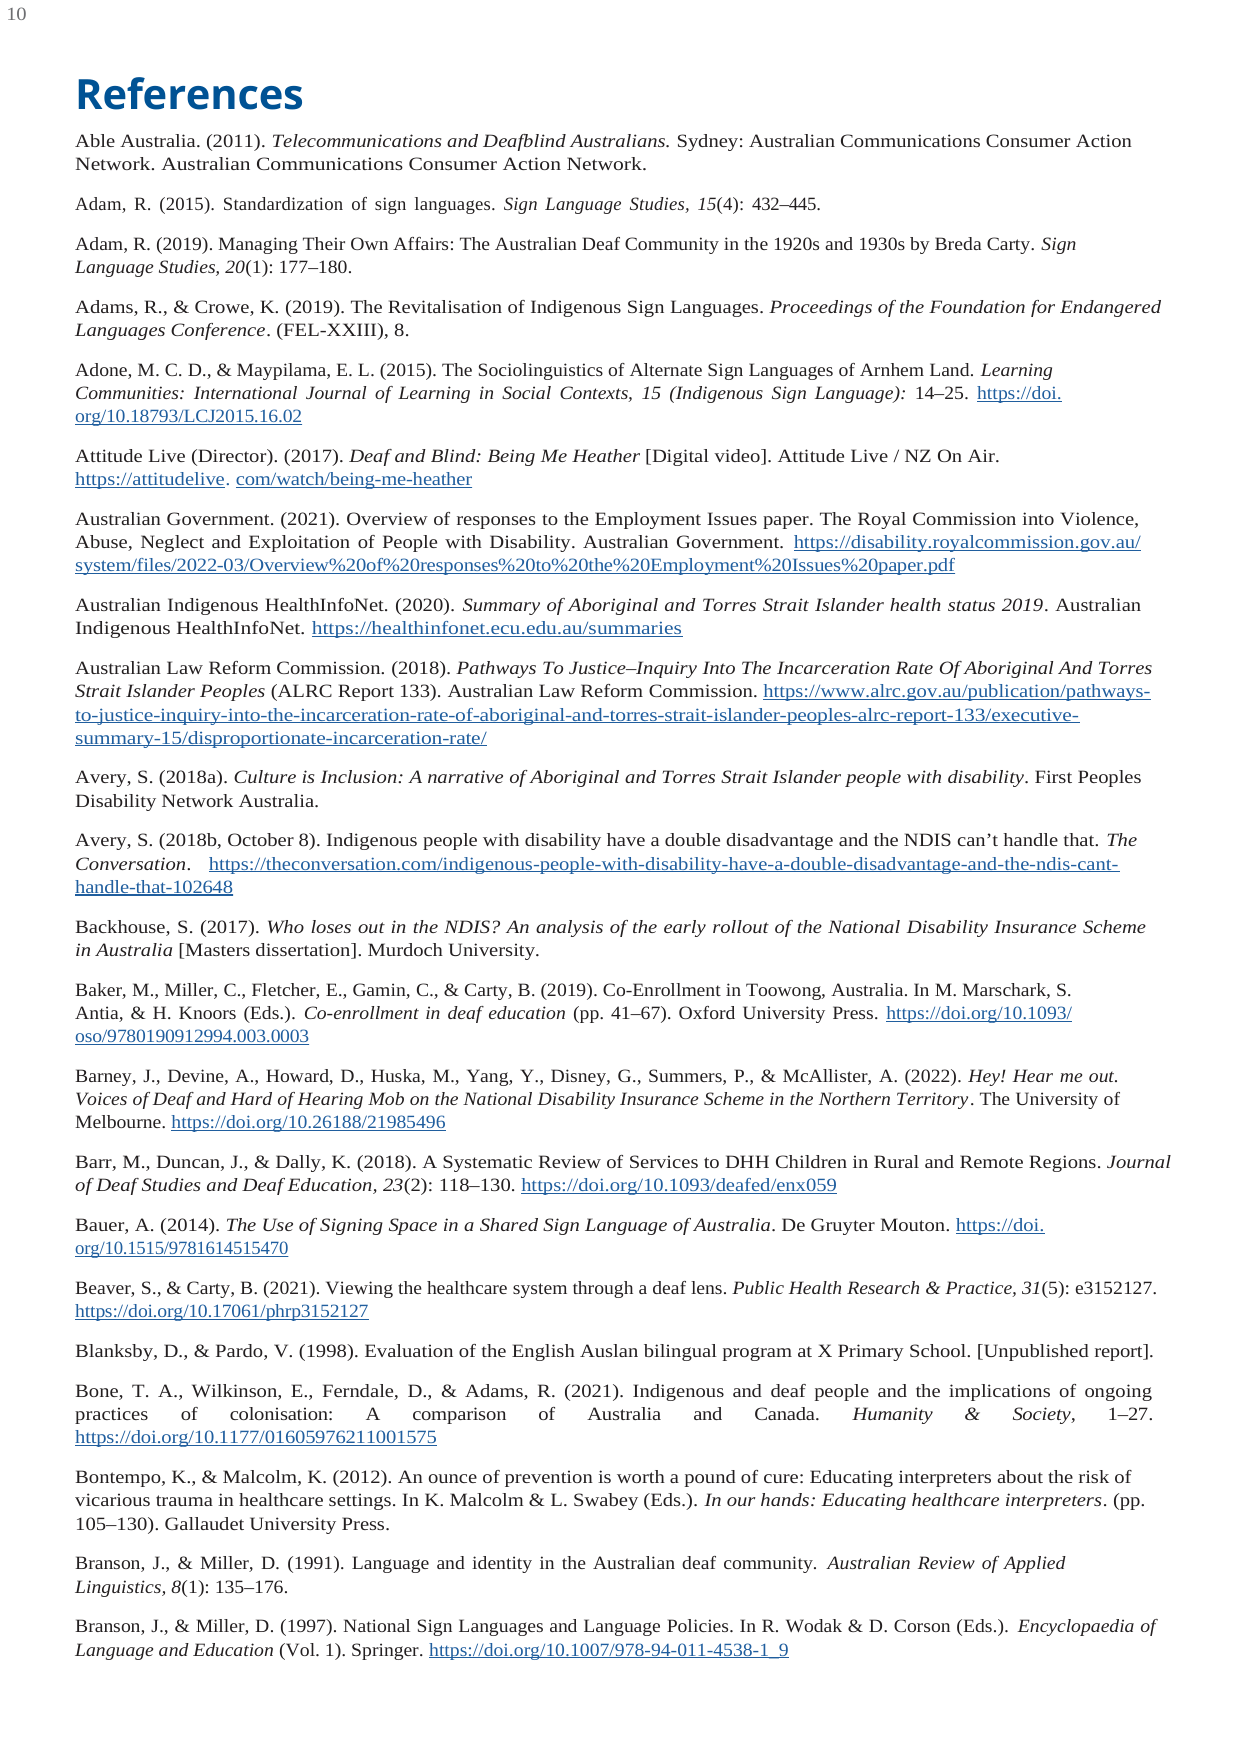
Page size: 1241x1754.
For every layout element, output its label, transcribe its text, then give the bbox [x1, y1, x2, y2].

text Beaver, S., & Carty, B. (2021). Viewing the healthcare system through a deaf lens. Public Health Research & Practice, 31(5): e3152127. https://doi.org/10.17061/phrp3152127 [75, 1277, 1178, 1322]
text Able Australia. (2011). Telecommunications and Deafblind Australians. Sydney: Australian Communications Consumer Action Network. Australian Communications Consumer Action Network. [75, 129, 1178, 174]
text Adams, R., & Crowe, K. (2019). The Revitalisation of Indigenous Sign Languages. Proceedings of the Foundation for Endangered Languages Conference. (FEL-XXIII), 8. [75, 296, 1178, 340]
text Blanksby, D., & Pardo, V. (1998). Evaluation of the English Auslan bilingual program at X Primary School. [Unpublished report]. [75, 1340, 1178, 1361]
text Adam, R. (2015). Standardization of sign languages. Sign Language Studies, 15(4): 432–445. [75, 193, 1178, 214]
text Barr, M., Duncan, J., & Dally, K. (2018). A Systematic Review of Services to DHH Children in Rural and Remote Regions. Journal of Deaf Studies and Deaf Education, 23(2): 118–130. https://doi.org/10.1093/deafed/enx059 [75, 1151, 1178, 1196]
text Attitude Live (Director). (2017). Deaf and Blind: Being Me Heather [Digital video]. Attitude Live / NZ On Air. https://attitudelive. com/watch/being-me-heather [75, 445, 1139, 489]
text Australian Indigenous HealthInfoNet. (2020). Summary of Aboriginal and Torres Strait Islander health status 2019. Australian Indigenous HealthInfoNet. https://healthinfonet.ecu.edu.au/summaries [75, 594, 1141, 639]
text Australian Law Reform Commission. (2018). Pathways To Justice–Inquiry Into The Incarceration Rate Of Aboriginal And Torres Strait Islander Peoples (ALRC Report 133). Australian Law Reform Commission. https://www.alrc.gov.au/publication/pathways- to-justice-inquiry-into-the-incarceration-rate-of-aboriginal-and-torres-strait-islander-peoples-alrc-report-133/executive- summary-15/disproportionate-incarceration-rate/ [75, 657, 1153, 748]
text Barney, J., Devine, A., Howard, D., Huska, M., Yang, Y., Disney, G., Summers, P., & McAllister, A. (2022). Hey! Hear me out. Voices of Deaf and Hard of Hearing Mob on the National Disability Insurance Scheme in the Northern Territory. The University of Melbourne. https://doi.org/10.26188/21985496 [75, 1065, 1120, 1133]
text Bauer, A. (2014). The Use of Signing Space in a Shared Sign Language of Australia. De Gruyter Mouton. https://doi. org/10.1515/9781614515470 [75, 1214, 1072, 1259]
text Baker, M., Miller, C., Fletcher, E., Gamin, C., & Carty, B. (2019). Co-Enrollment in Toowong, Australia. In M. Marschark, S. Antia, & H. Knoors (Eds.). Co-enrollment in deaf education (pp. 41–67). Oxford University Press. https://doi.org/10.1093/ oso/9780190912994.003.0003 [75, 978, 1072, 1047]
text Branson, J., & Miller, D. (1997). National Sign Languages and Language Policies. In R. Wodak & D. Corson (Eds.). Encyclopaedia of Language and Education (Vol. 1). Springer. https://doi.org/10.1007/978-94-011-4538-1_9 [75, 1615, 1156, 1660]
text Avery, S. (2018b, October 8). Indigenous people with disability have a double disadvantage and the NDIS can’t handle that. The Conversation. https://theconversation.com/indigenous-people-with-disability-have-a-double-disadvantage-and-the-ndis-cant- handle-that-102648 [75, 829, 1152, 897]
text Adone, M. C. D., & Maypilama, E. L. (2015). The Sociolinguistics of Alternate Sign Languages of Arnhem Land. Learning Communities: International Journal of Learning in Social Contexts, 15 (Indigenous Sign Language): 14–25. https://doi. org/10.18793/LCJ2015.16.02 [75, 359, 1072, 427]
text Backhouse, S. (2017). Who loses out in the NDIS? An analysis of the early rollout of the National Disability Insurance Scheme in Australia [Masters dissertation]. Murdoch University. [75, 916, 1146, 960]
text Australian Government. (2021). Overview of responses to the Employment Issues paper. The Royal Commission into Violence, Abuse, Neglect and Exploitation of People with Disability. Australian Government. https://disability.royalcommission.gov.au/ system/files/2022-03/Overview%20of%20responses%20to%20the%20Employment%20Issues%20paper.pdf [75, 508, 1141, 576]
text Branson, J., & Miller, D. (1991). Language and identity in the Australian deaf community. Australian Review of Applied Linguistics, 8(1): 135–176. [75, 1552, 1066, 1597]
text Adam, R. (2019). Managing Their Own Affairs: The Australian Deaf Community in the 1920s and 1930s by Breda Carty. Sign Language Studies, 20(1): 177–180. [75, 233, 1145, 277]
text Bone, T. A., Wilkinson, E., Ferndale, D., & Adams, R. (2021). Indigenous and deaf people and the implications of ongoing practices of colonisation: A comparison of Australia and Canada. Humanity & Society, 1–27. https://doi.org/10.1177/01605976211001575 [75, 1380, 1153, 1448]
text Bontempo, K., & Malcolm, K. (2012). An ounce of prevention is worth a pound of cure: Educating interpreters about the risk of vicarious trauma in healthcare settings. In K. Malcolm & L. Swabey (Eds.). In our hands: Educating healthcare interpreters. (pp. 105–130). Gallaudet University Press. [75, 1466, 1178, 1534]
subtitle References [75, 65, 1178, 122]
text Avery, S. (2018a). Culture is Inclusion: A narrative of Aboriginal and Torres Strait Islander people with disability. First Peoples Disability Network Australia. [75, 766, 1178, 811]
